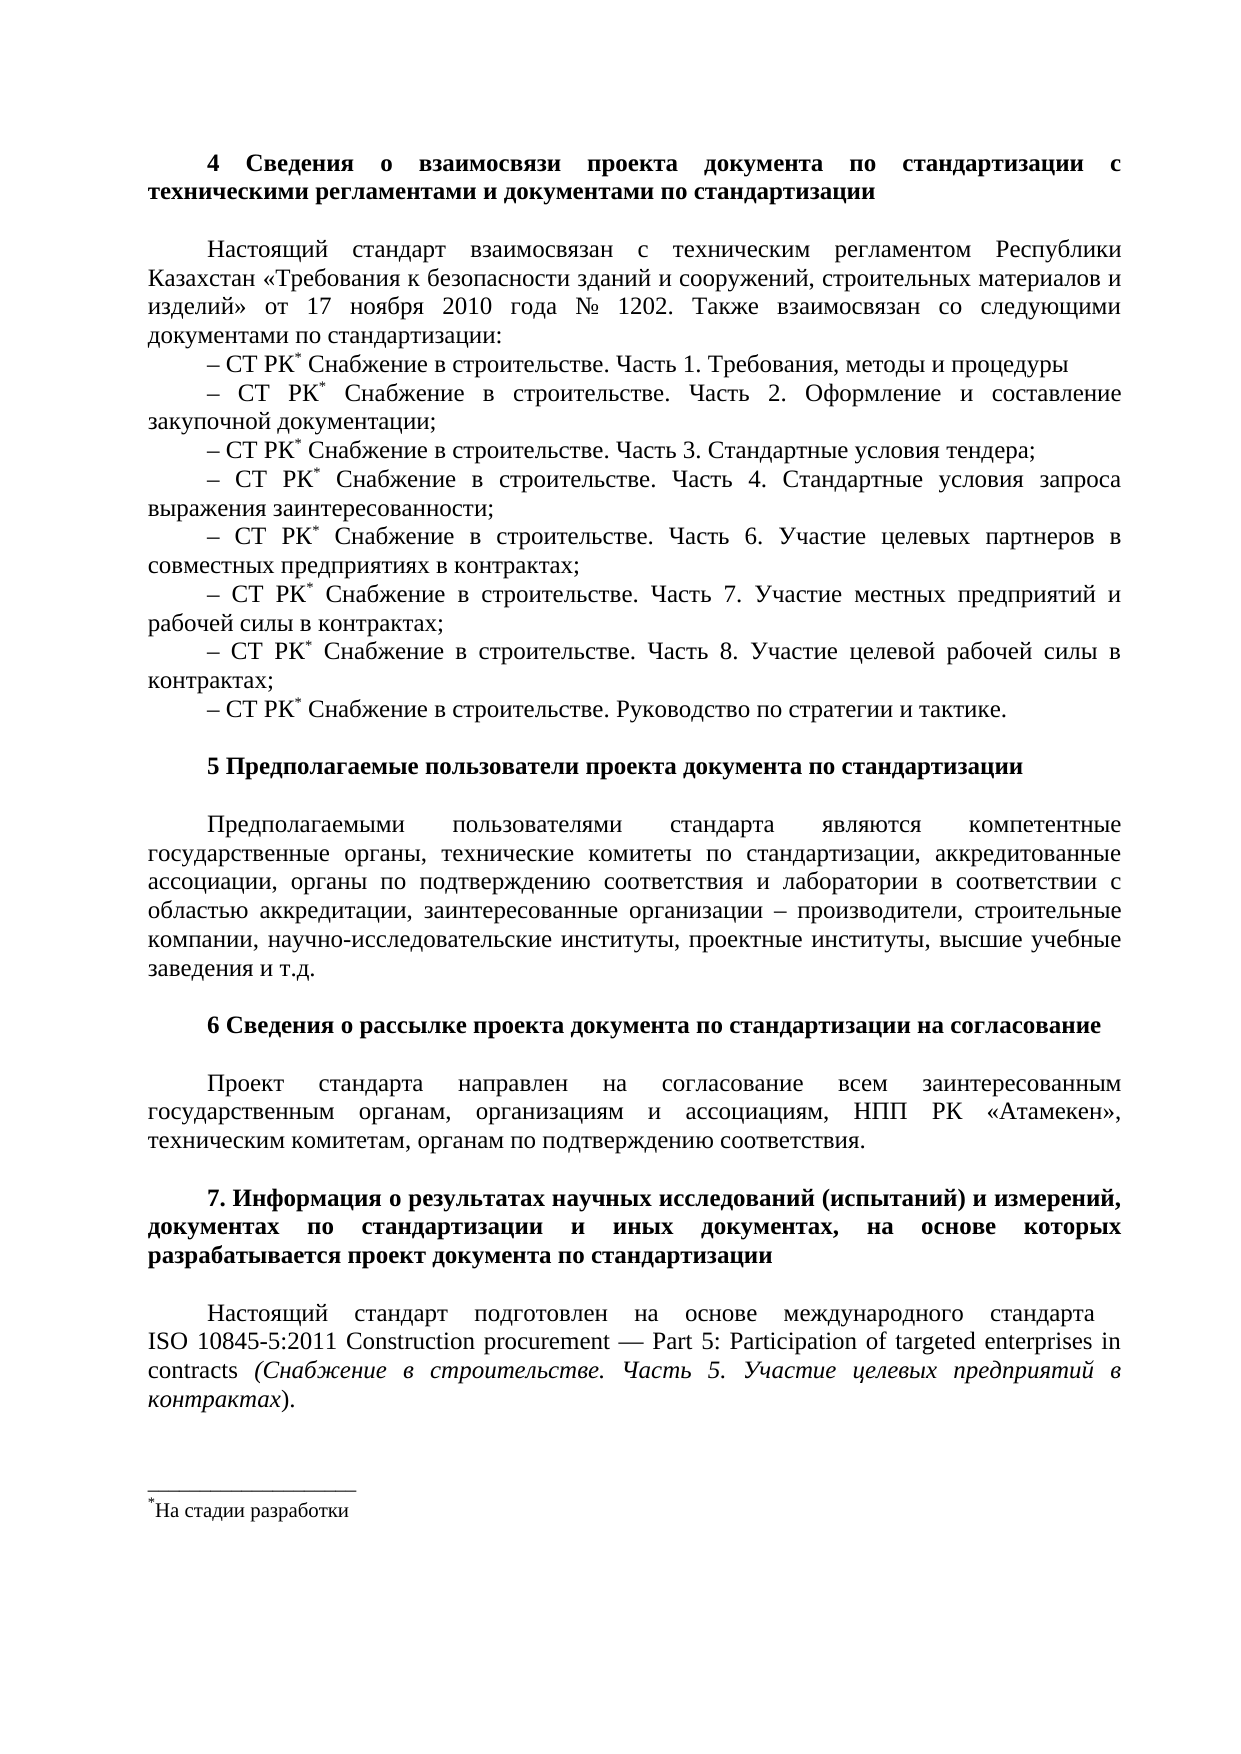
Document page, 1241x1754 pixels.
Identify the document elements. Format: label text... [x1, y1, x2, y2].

text – СТ РК* Снабжение в строительстве. Часть 4. Стандартные условия запроса выражения заинтересованности; [148, 464, 1122, 521]
text ____________________ [148, 1470, 1122, 1494]
text – СТ РК* Снабжение в строительстве. Часть 8. Участие целевой рабочей силы в контрактах; [148, 636, 1122, 694]
text – СТ РК* Снабжение в строительстве. Руководство по стратегии и тактике. [148, 694, 1122, 723]
text – СТ РК* Снабжение в строительстве. Часть 1. Требования, методы и процедуры [148, 349, 1122, 378]
text – СТ РК* Снабжение в строительстве. Часть 6. Участие целевых партнеров в совместных предприятиях в контрактах; [148, 521, 1122, 579]
text 6 Сведения о рассылке проекта документа по стандартизации на согласование [148, 1010, 1122, 1039]
text 4 Сведения о взаимосвязи проекта документа по стандартизации с техническими регламентами и документами по стандартизации [148, 148, 1122, 205]
text Настоящий стандарт взаимосвязан с техническим регламентом Республики Казахстан «Требования к безопасности зданий и сооружений, строительных материалов и изделий» от 17 ноября 2010 года № 1202. Также взаимосвязан со следующими документами по стандартизации: [148, 234, 1122, 349]
text 5 Предполагаемые пользователи проекта документа по стандартизации [148, 751, 1122, 780]
text Проект стандарта направлен на согласование всем заинтересованным государственным органам, организациям и ассоциациям, НПП РК «Атамекен», техническим комитетам, органам по подтверждению соответствия. [148, 1068, 1122, 1154]
text Предполагаемыми пользователями стандарта являются компетентные государственные органы, технические комитеты по стандартизации, аккредитованные ассоциации, органы по подтверждению соответствия и лаборатории в соответствии с областью аккредитации, заинтересованные организации – производители, строительные компании, научно-исследовательские институты, проектные институты, высшие учебные заведения и т.д. [148, 809, 1122, 981]
text – СТ РК* Снабжение в строительстве. Часть 3. Стандартные условия тендера; [148, 435, 1122, 464]
text Настоящий стандарт подготовлен на основе международного стандарта ISO 10845-5:2011 Construction procurement — Part 5: Participation of targeted enterprises in contracts (Снабжение в строительстве. Часть 5. Участие целевых предприятий в контрактах). [148, 1298, 1122, 1413]
text – СТ РК* Снабжение в строительстве. Часть 2. Оформление и составление закупочной документации; [148, 378, 1122, 435]
text *На стадии разработки [148, 1494, 1122, 1523]
text 7. Информация о результатах научных исследований (испытаний) и измерений, документах по стандартизации и иных документах, на основе которых разрабатывается проект документа по стандартизации [148, 1183, 1122, 1269]
text – СТ РК* Снабжение в строительстве. Часть 7. Участие местных предприятий и рабочей силы в контрактах; [148, 579, 1122, 636]
